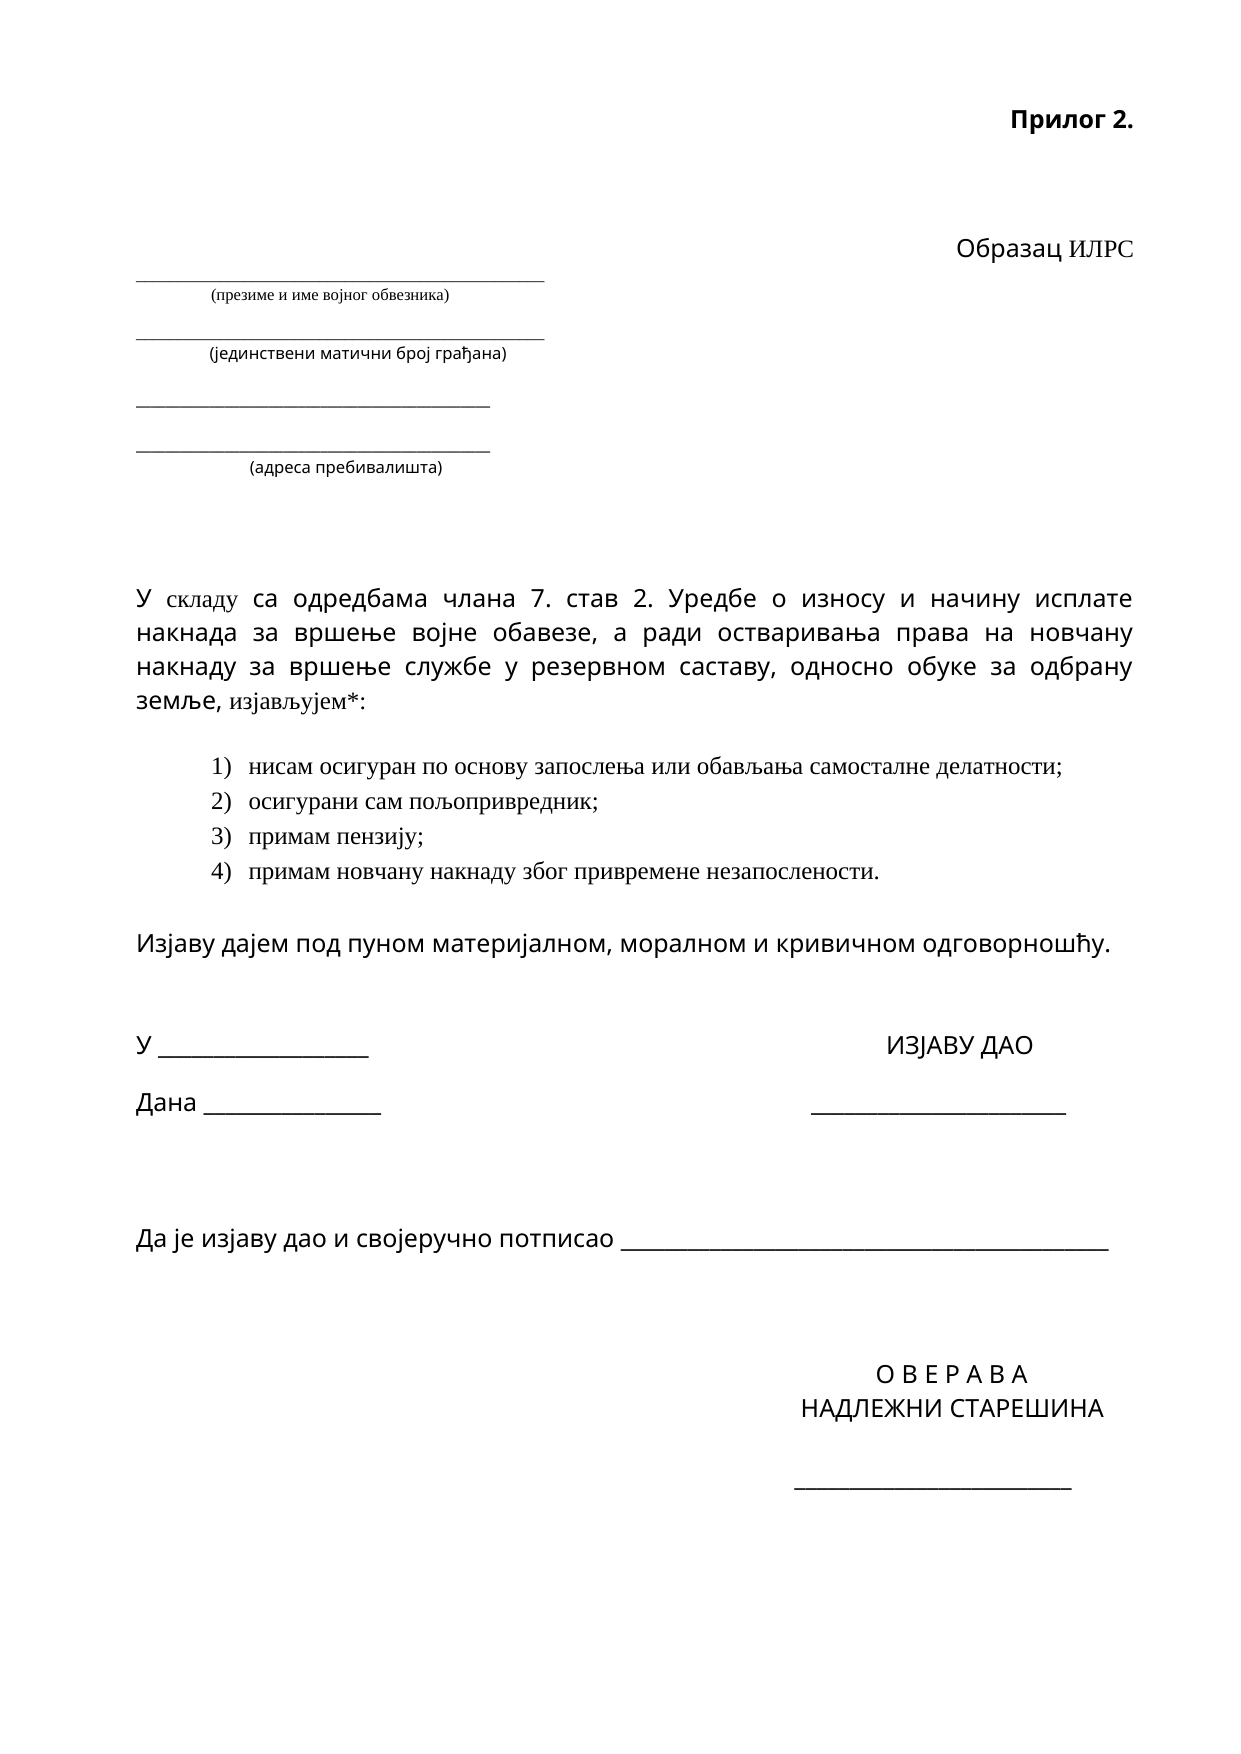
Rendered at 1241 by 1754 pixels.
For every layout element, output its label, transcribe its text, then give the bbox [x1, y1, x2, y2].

text НАДЛЕЖНИ СТАРЕШИНА [736, 1391, 1134, 1425]
text Образац ИЛРС [136, 231, 1134, 265]
text У складу са одредбама члана 7. став 2. Уредбе о износу и начину исплате накнада за вршење војне обавезе, а ради остваривања права на новчану накнаду за вршење службе у резервном саставу, односно обуке за одбрану земље, изјављујем*: [136, 580, 1134, 716]
text (адреса пребивалишта) [136, 455, 1134, 478]
text _________________________________________________ [136, 265, 1134, 284]
text _________________________ [136, 1459, 1134, 1493]
text Дана ________________ _______________________ [136, 1084, 1134, 1118]
list нисам осигуран по основу запослења или обављања самосталне делатности; [211, 751, 1134, 780]
text (јединствени матични број грађана) [136, 342, 1134, 364]
text ________________________________________________ [136, 433, 1134, 455]
text У ___________________ ИЗЈАВУ ДАО [136, 1028, 1134, 1062]
text _________________________________________________ [136, 323, 1134, 342]
text ________________________________________________ [136, 387, 1134, 410]
text О В Е Р А В А [136, 1357, 1134, 1391]
text Да је изјаву дао и својеручно потписао ____________________________________________ [136, 1221, 1134, 1255]
list осигурани сам пољопривредник; [211, 786, 1134, 815]
text Прилог 2. [136, 102, 1134, 136]
text (презиме и име војног обвезника) [136, 284, 1134, 303]
text Изјаву дајем под пуном материјалном, моралном и кривичном одговорношћу. [136, 926, 1134, 959]
list примам новчану накнаду због привремене незапослености. [211, 856, 1134, 885]
list примам пензију; [211, 821, 1134, 850]
